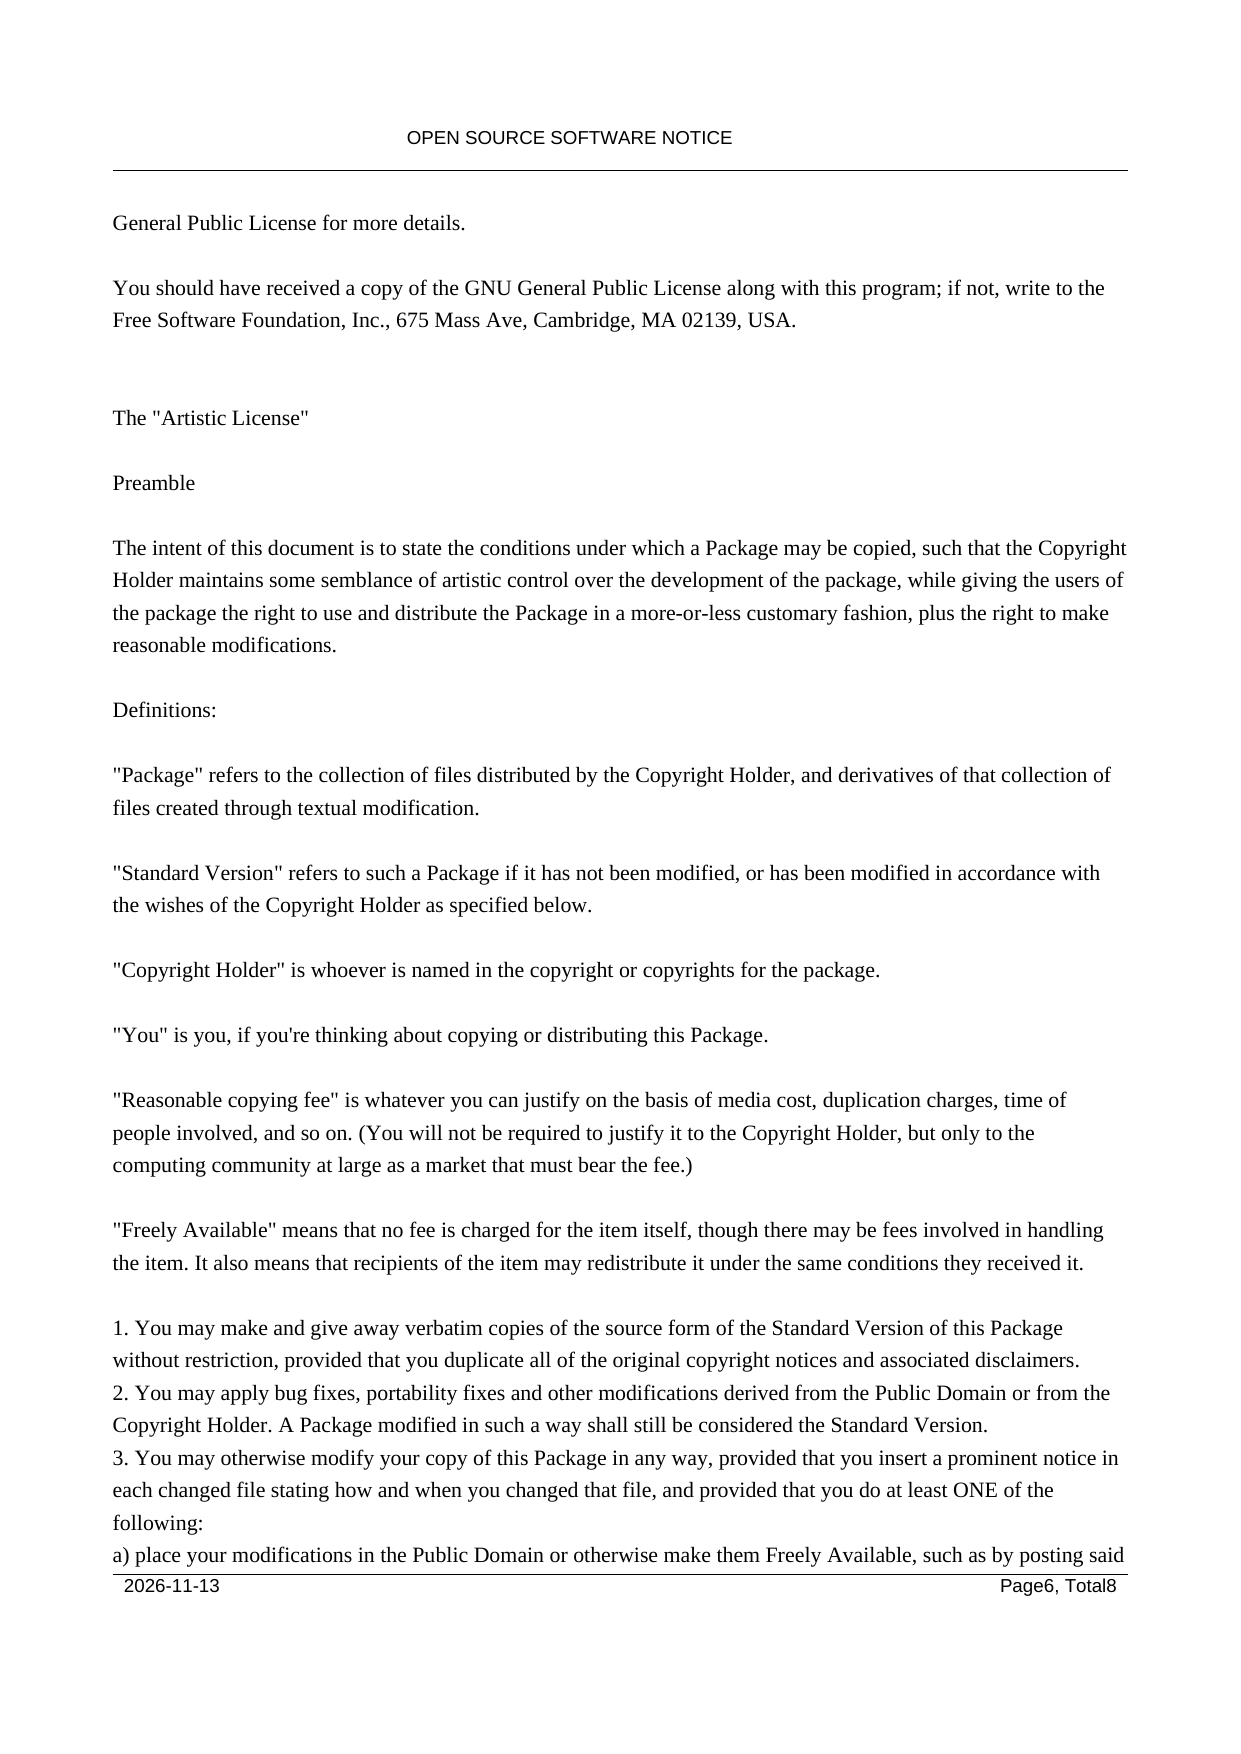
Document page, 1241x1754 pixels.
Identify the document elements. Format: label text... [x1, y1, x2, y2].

text The intent of this document is to state the conditions under which a Package may be copied, such that the Copyright Holder maintains some semblance of artistic control over the development of the package, while giving the users of the package the right to use and distribute the Package in a more-or-less customary fashion, plus the right to make reasonable modifications. [112, 531, 1128, 661]
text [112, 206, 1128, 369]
text "Freely Available" means that no fee is charged for the item itself, though there may be fees involved in handling the item. It also means that recipients of the item may redistribute it under the same conditions they received it. [112, 1214, 1128, 1279]
text The "Artistic License" [112, 401, 1128, 434]
text "Reasonable copying fee" is whatever you can justify on the basis of media cost, duplication charges, time of people involved, and so on. (You will not be required to justify it to the Copyright Holder, but only to the computing community at large as a market that must bear the fee.) [112, 1084, 1128, 1181]
text 1. You may make and give away verbatim copies of the source form of the Standard Version of this Package without restriction, provided that you duplicate all of the original copyright notices and associated disclaimers. [112, 1311, 1128, 1376]
text "Standard Version" refers to such a Package if it has not been modified, or has been modified in accordance with the wishes of the Copyright Holder as specified below. [112, 856, 1128, 921]
text Preamble [112, 466, 1128, 499]
text Definitions: [112, 694, 1128, 726]
text "Copyright Holder" is whoever is named in the copyright or copyrights for the package. [112, 954, 1128, 986]
text "Package" refers to the collection of files distributed by the Copyright Holder, and derivatives of that collection of files created through textual modification. [112, 759, 1128, 824]
text 3. You may otherwise modify your copy of this Package in any way, provided that you insert a prominent notice in each changed file stating how and when you changed that file, and provided that you do at least ONE of the following: [112, 1441, 1128, 1539]
text 2. You may apply bug fixes, portability fixes and other modifications derived from the Public Domain or from the Copyright Holder. A Package modified in such a way shall still be considered the Standard Version. [112, 1376, 1128, 1441]
text "You" is you, if you're thinking about copying or distributing this Package. [112, 1019, 1128, 1051]
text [112, 1539, 1128, 1571]
